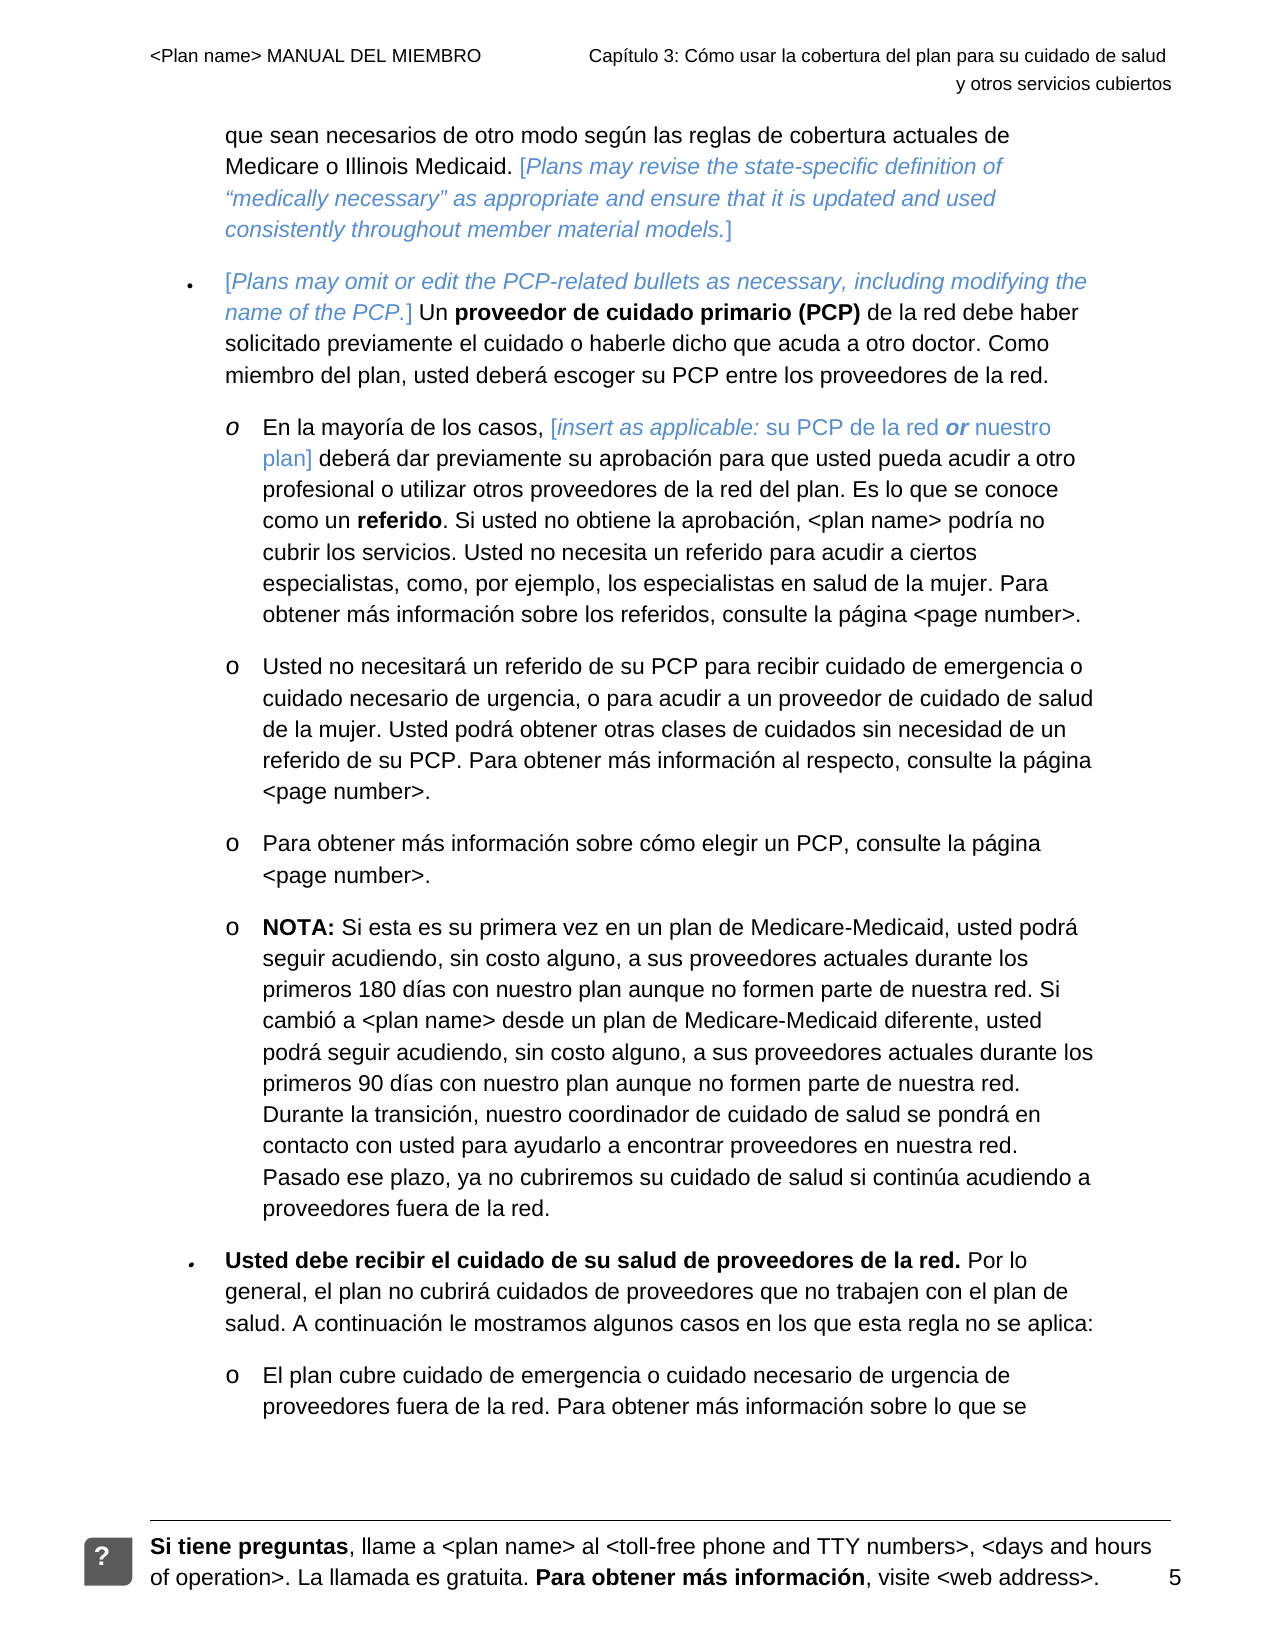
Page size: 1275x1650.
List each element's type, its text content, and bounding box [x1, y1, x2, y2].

list [Plans may omit or edit the PCP-related bullets as necessary, including modifying the name of the PCP.] Un proveedor de cuidado primario (PCP) de la red debe haber solicitado previamente el cuidado o haberle dicho que acuda a otro doctor. Como miembro del plan, usted deberá escoger su PCP entre los proveedores de la red. [187, 264, 1096, 389]
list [187, 118, 1096, 243]
list Para obtener más información sobre cómo elegir un PCP, consulte la página <page number>. [225, 827, 1096, 889]
list En la mayoría de los casos, [insert as applicable: su PCP de la red or nuestro plan] deberá dar previamente su aprobación para que usted pueda acudir a otro profesional o utilizar otros proveedores de la red del plan. Es lo que se conoce como un referido. Si usted no obtiene la aprobación, <plan name> podría no cubrir los servicios. Usted no necesita un referido para acudir a ciertos especialistas, como, por ejemplo, los especialistas en salud de la mujer. Para obtener más información sobre los referidos, consulte la página <page number>. [225, 410, 1096, 629]
list NOTA: Si esta es su primera vez en un plan de Medicare-Medicaid, usted podrá seguir acudiendo, sin costo alguno, a sus proveedores actuales durante los primeros 180 días con nuestro plan aunque no formen parte de nuestra red. Si cambió a <plan name> desde un plan de Medicare-Medicaid diferente, usted podrá seguir acudiendo, sin costo alguno, a sus proveedores actuales durante los primeros 90 días con nuestro plan aunque no formen parte de nuestra red. Durante la transición, nuestro coordinador de cuidado de salud se pondrá en contacto con usted para ayudarlo a encontrar proveedores en nuestra red. Pasado ese plazo, ya no cubriremos su cuidado de salud si continúa acudiendo a proveedores fuera de la red. [225, 910, 1096, 1223]
list Usted debe recibir el cuidado de su salud de proveedores de la red. Por lo general, el plan no cubrirá cuidados de proveedores que no trabajen con el plan de salud. A continuación le mostramos algunos casos en los que esta regla no se aplica: [187, 1243, 1096, 1337]
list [225, 1358, 1096, 1421]
list Usted no necesitará un referido de su PCP para recibir cuidado de emergencia o cuidado necesario de urgencia, o para acudir a un proveedor de cuidado de salud de la mujer. Usted podrá obtener otras clases de cuidados sin necesidad de un referido de su PCP. Para obtener más información al respecto, consulte la página <page number>. [225, 650, 1096, 806]
